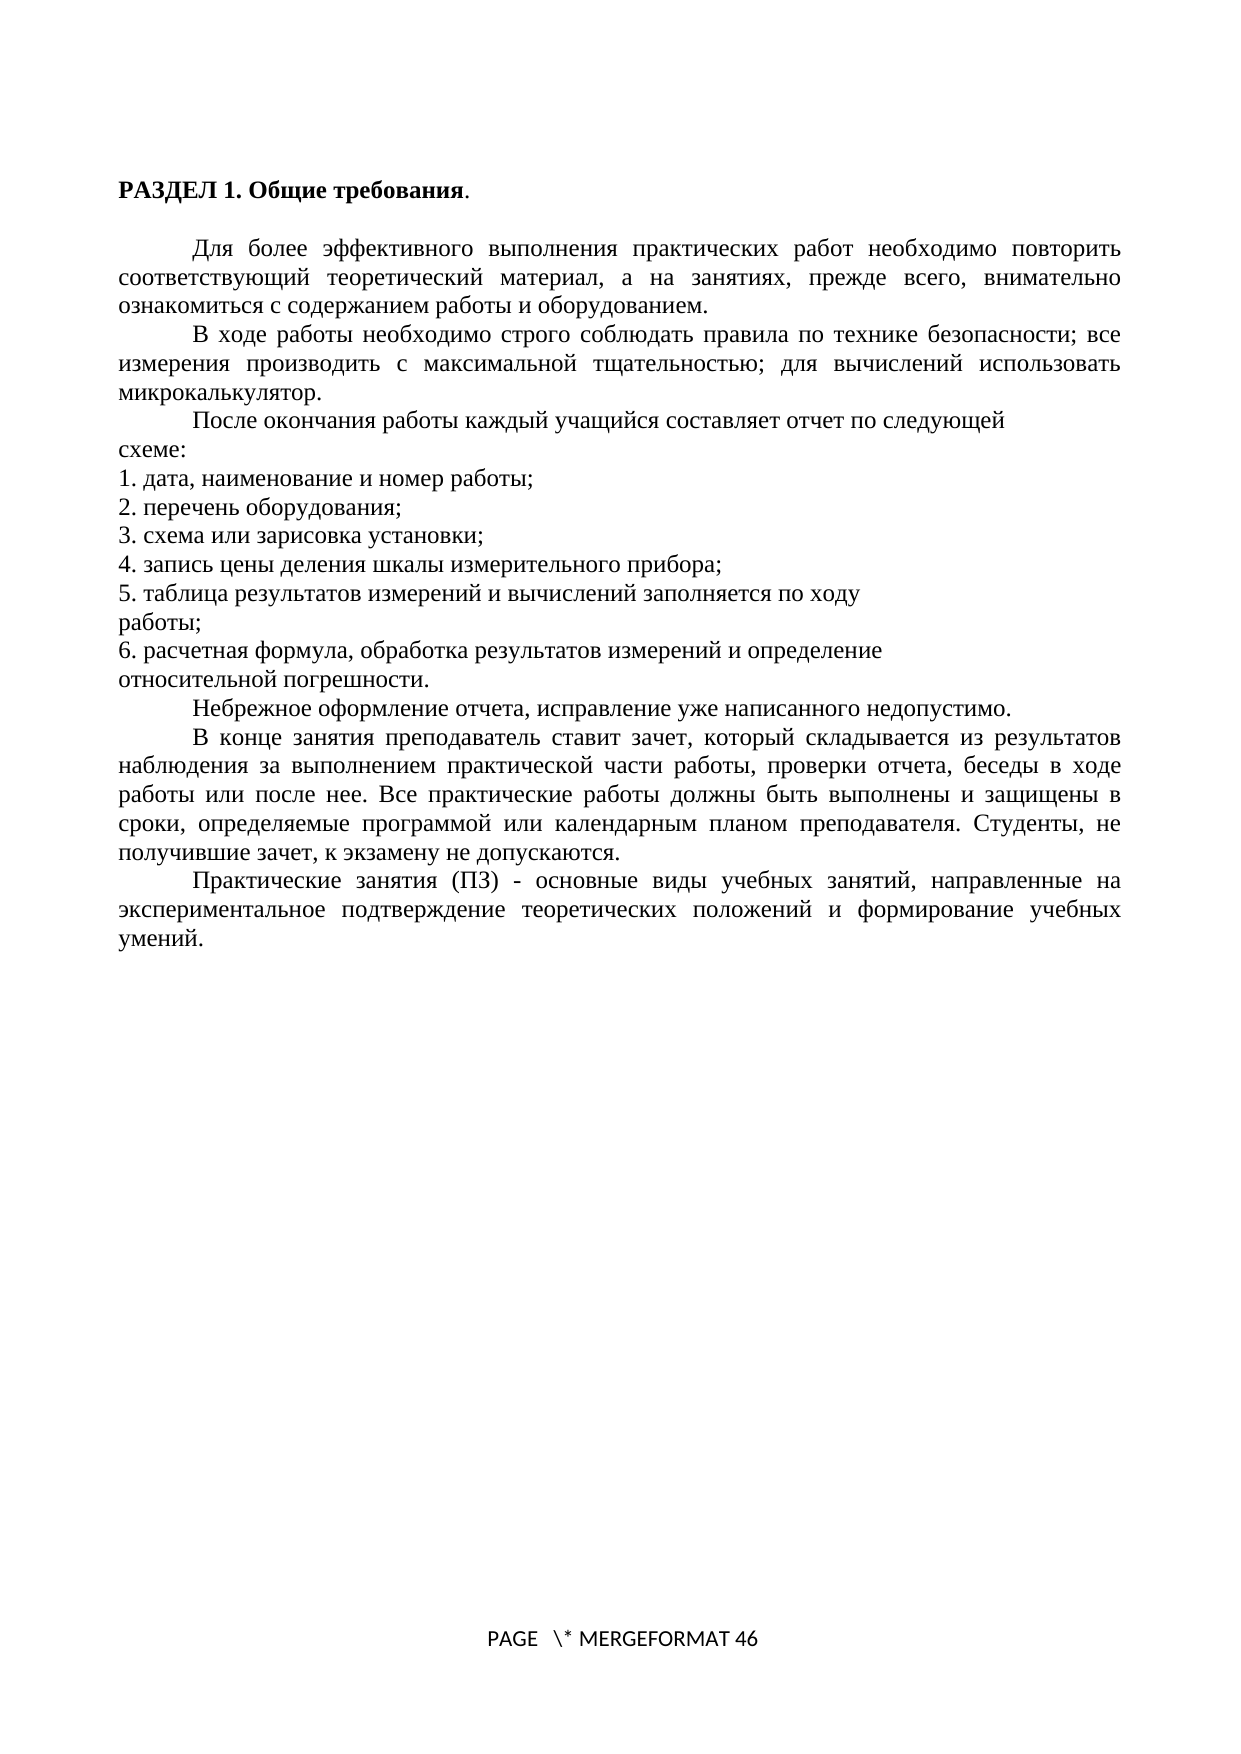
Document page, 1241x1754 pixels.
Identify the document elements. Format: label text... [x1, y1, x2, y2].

text 2. перечень оборудования; [118, 492, 1122, 521]
text схеме: [118, 434, 1122, 463]
text Небрежное оформление отчета, исправление уже написанного недопустимо. [118, 693, 1122, 722]
text работы; [118, 607, 1122, 636]
text 6. расчетная формула, обработка результатов измерений и определение [118, 636, 1122, 664]
text 4. запись цены деления шкалы измерительного прибора; [118, 549, 1122, 578]
text относительной погрешности. [118, 664, 1122, 693]
text РАЗДЕЛ 1. Общие требования. [118, 176, 1122, 204]
text Практические занятия (ПЗ) - основные виды учебных занятий, направленные на экспериментальное подтверждение теоретических положений и формирование учебных умений. [118, 866, 1122, 952]
text В конце занятия преподаватель ставит зачет, который складывается из результатов наблюдения за выполнением практической части работы, проверки отчета, беседы в ходе работы или после нее. Все практические работы должны быть выполнены и защищены в сроки, определяемые программой или календарным планом преподавателя. Студенты, не получившие зачет, к экзамену не допускаются. [118, 722, 1122, 866]
text 5. таблица результатов измерений и вычислений заполняется по ходу [118, 578, 1122, 607]
text Для более эффективного выполнения практических работ необходимо повторить соответствующий теоретический материал, а на занятиях, прежде всего, внимательно ознакомиться с содержанием работы и оборудованием. [118, 233, 1122, 319]
text После окончания работы каждый учащийся составляет отчет по следующей [118, 406, 1122, 434]
text В ходе работы необходимо строго соблюдать правила по технике безопасности; все измерения производить с максимальной тщательностью; для вычислений использовать микрокалькулятор. [118, 319, 1122, 406]
text 1. дата, наименование и номер работы; [118, 463, 1122, 492]
text 3. схема или зарисовка установки; [118, 521, 1122, 549]
